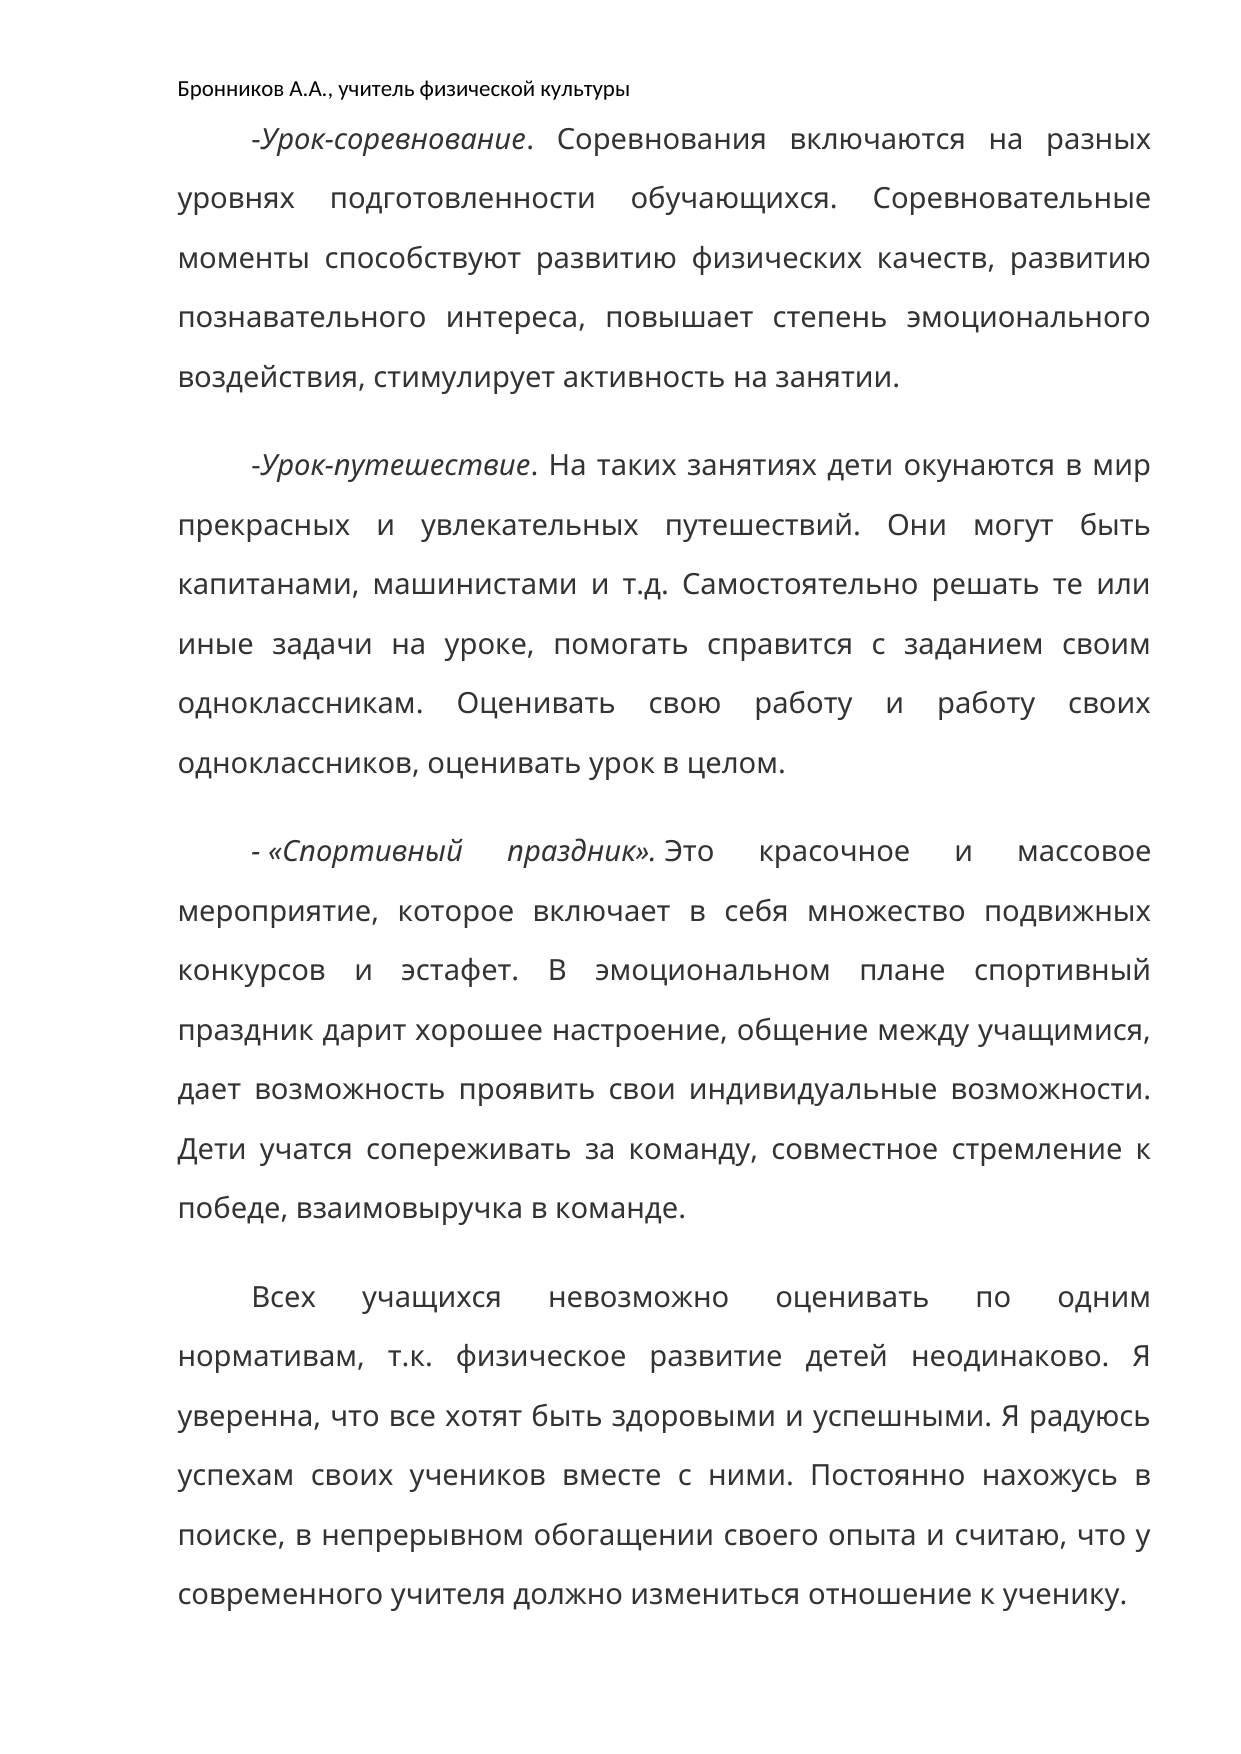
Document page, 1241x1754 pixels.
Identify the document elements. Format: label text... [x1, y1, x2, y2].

text -Урок-путешествие. На таких занятиях дети окунаются в мир прекрасных и увлекательных путешествий. Они могут быть капитанами, машинистами и т.д. Самостоятельно решать те или иные задачи на уроке, помогать справится с заданием своим одноклассникам. Оценивать свою работу и работу своих одноклассников, оценивать урок в целом. [177, 445, 1152, 782]
text - «Спортивный праздник». Это красочное и массовое мероприятие, которое включает в себя множество подвижных конкурсов и эстафет. В эмоциональном плане спортивный праздник дарит хорошее настроение, общение между учащимися, дает возможность проявить свои индивидуальные возможности. Дети учатся сопереживать за команду, совместное стремление к победе, взаимовыручка в команде. [177, 831, 1152, 1227]
text -Урок-соревнование. Соревнования включаются на разных уровнях подготовленности обучающихся. Соревновательные моменты способствуют развитию физических качеств, развитию познавательного интереса, повышает степень эмоционального воздействия, стимулирует активность на занятии. [177, 118, 1152, 396]
text Всех учащихся невозможно оценивать по одним нормативам, т.к. физическое развитие детей неодинаково. Я уверенна, что все хотят быть здоровыми и успешными. Я радуюсь успехам своих учеников вместе с ними. Постоянно нахожусь в поиске, в непрерывном обогащении своего опыта и считаю, что у современного учителя должно измениться отношение к ученику. [177, 1276, 1152, 1613]
